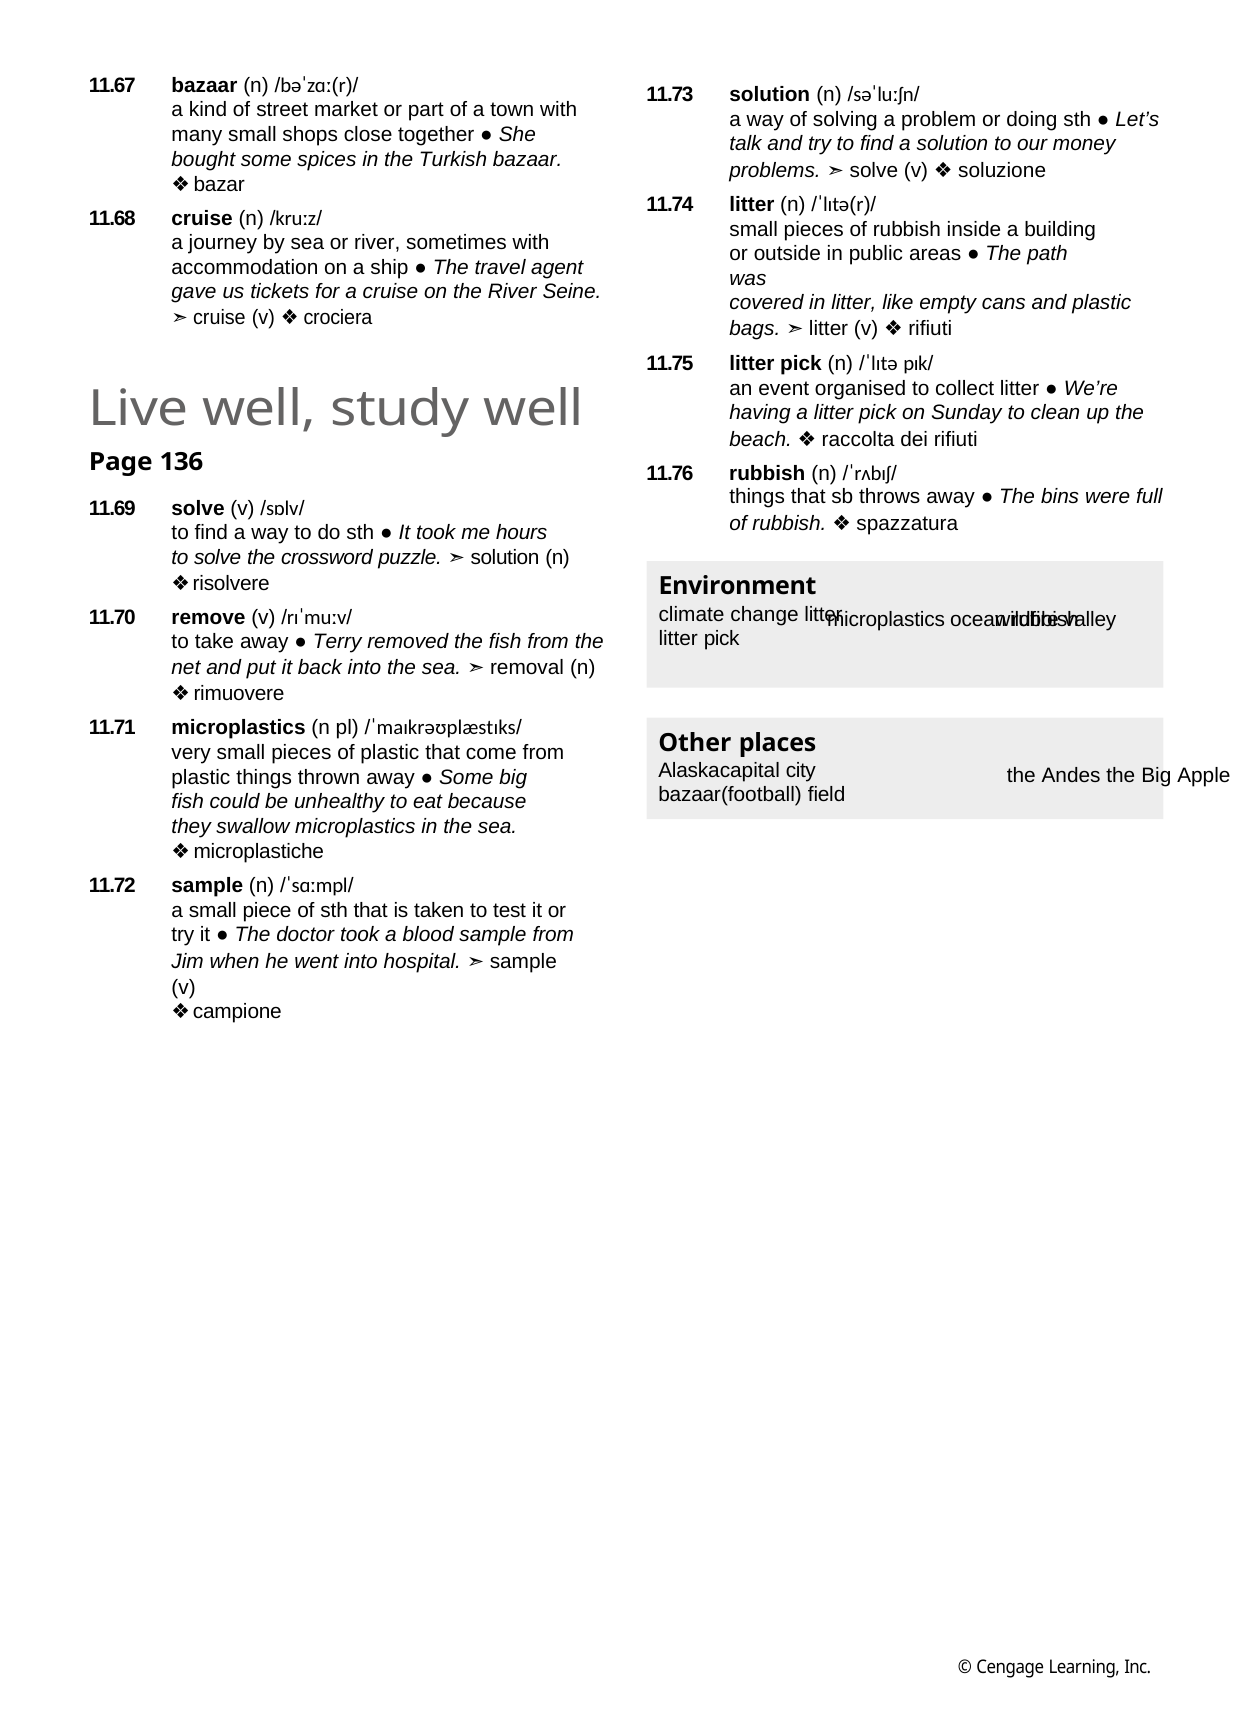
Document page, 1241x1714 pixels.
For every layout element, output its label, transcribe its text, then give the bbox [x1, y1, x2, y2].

text to take away ● Terry removed the fish from the net and put it back into the sea. ➣ removal (n) [171, 629, 605, 681]
text covered in litter, like empty cans and plastic bags. ➣ litter (v) ❖ rifiuti [729, 291, 1140, 342]
list bazar [171, 171, 605, 197]
text Live well, study well [88, 372, 605, 440]
text small pieces of rubbish inside a building or outside in public areas ● The path was [729, 216, 1110, 289]
text to find a way to do sth ● It took me hours [171, 520, 605, 544]
list microplastics (n pl) /ˈmaɪkrəʊplæstɪks/ very small pieces of plastic that come from plastic things thrown away ● Some big fish could be unhealthy to eat because they swallow microplastics in the sea. [88, 714, 565, 838]
text ➣ cruise (v) ❖ crociera [171, 304, 605, 329]
list remove (v) /rɪˈmuːv/ [88, 604, 605, 629]
list risolvere [171, 570, 605, 596]
text an event organised to collect litter ● We’re having a litter pick on Sunday to clean up the beach. ❖ raccolta dei rifiuti [729, 375, 1176, 452]
list bazaar (n) /bəˈzɑː(r)/ [88, 72, 605, 97]
text a kind of street market or part of a town with many small shops close together ● She bought some spices in the Turkish bazaar. [171, 97, 584, 170]
text a way of solving a problem or doing sth ● Let’s talk and try to find a solution to our money problems. ➣ solve (v) ❖ soluzione [729, 107, 1176, 183]
list rimuovere [171, 681, 605, 706]
text things that sb throws away ● The bins were full of rubbish. ❖ spazzatura [729, 485, 1173, 537]
subtitle Page 136 [88, 444, 605, 478]
list litter (n) /ˈlɪtə(r)/ [646, 191, 1240, 216]
list microplastiche [171, 838, 605, 864]
list sample (n) /ˈsɑːmpl/ [88, 872, 605, 898]
list rubbish (n) /ˈrʌbɪʃ/ [646, 460, 1240, 485]
text a journey by sea or river, sometimes with accommodation on a ship ● The travel agent gave us tickets for a cruise on the River Seine. [171, 230, 605, 303]
list solution (n) /səˈluːʃn/ [646, 81, 1240, 107]
text a small piece of sth that is taken to test it or try it ● The doctor took a blood sample from Jim when he went into hospital. ➣ sample (v) [171, 898, 584, 998]
text to solve the crossword puzzle. ➣ solution (n) [171, 544, 605, 570]
list campione [171, 999, 605, 1023]
list litter pick (n) /ˈlɪtə pɪk/ [646, 350, 1240, 375]
list solve (v) /sɒlv/ [88, 495, 605, 520]
list cruise (n) /kruːz/ [88, 205, 605, 230]
